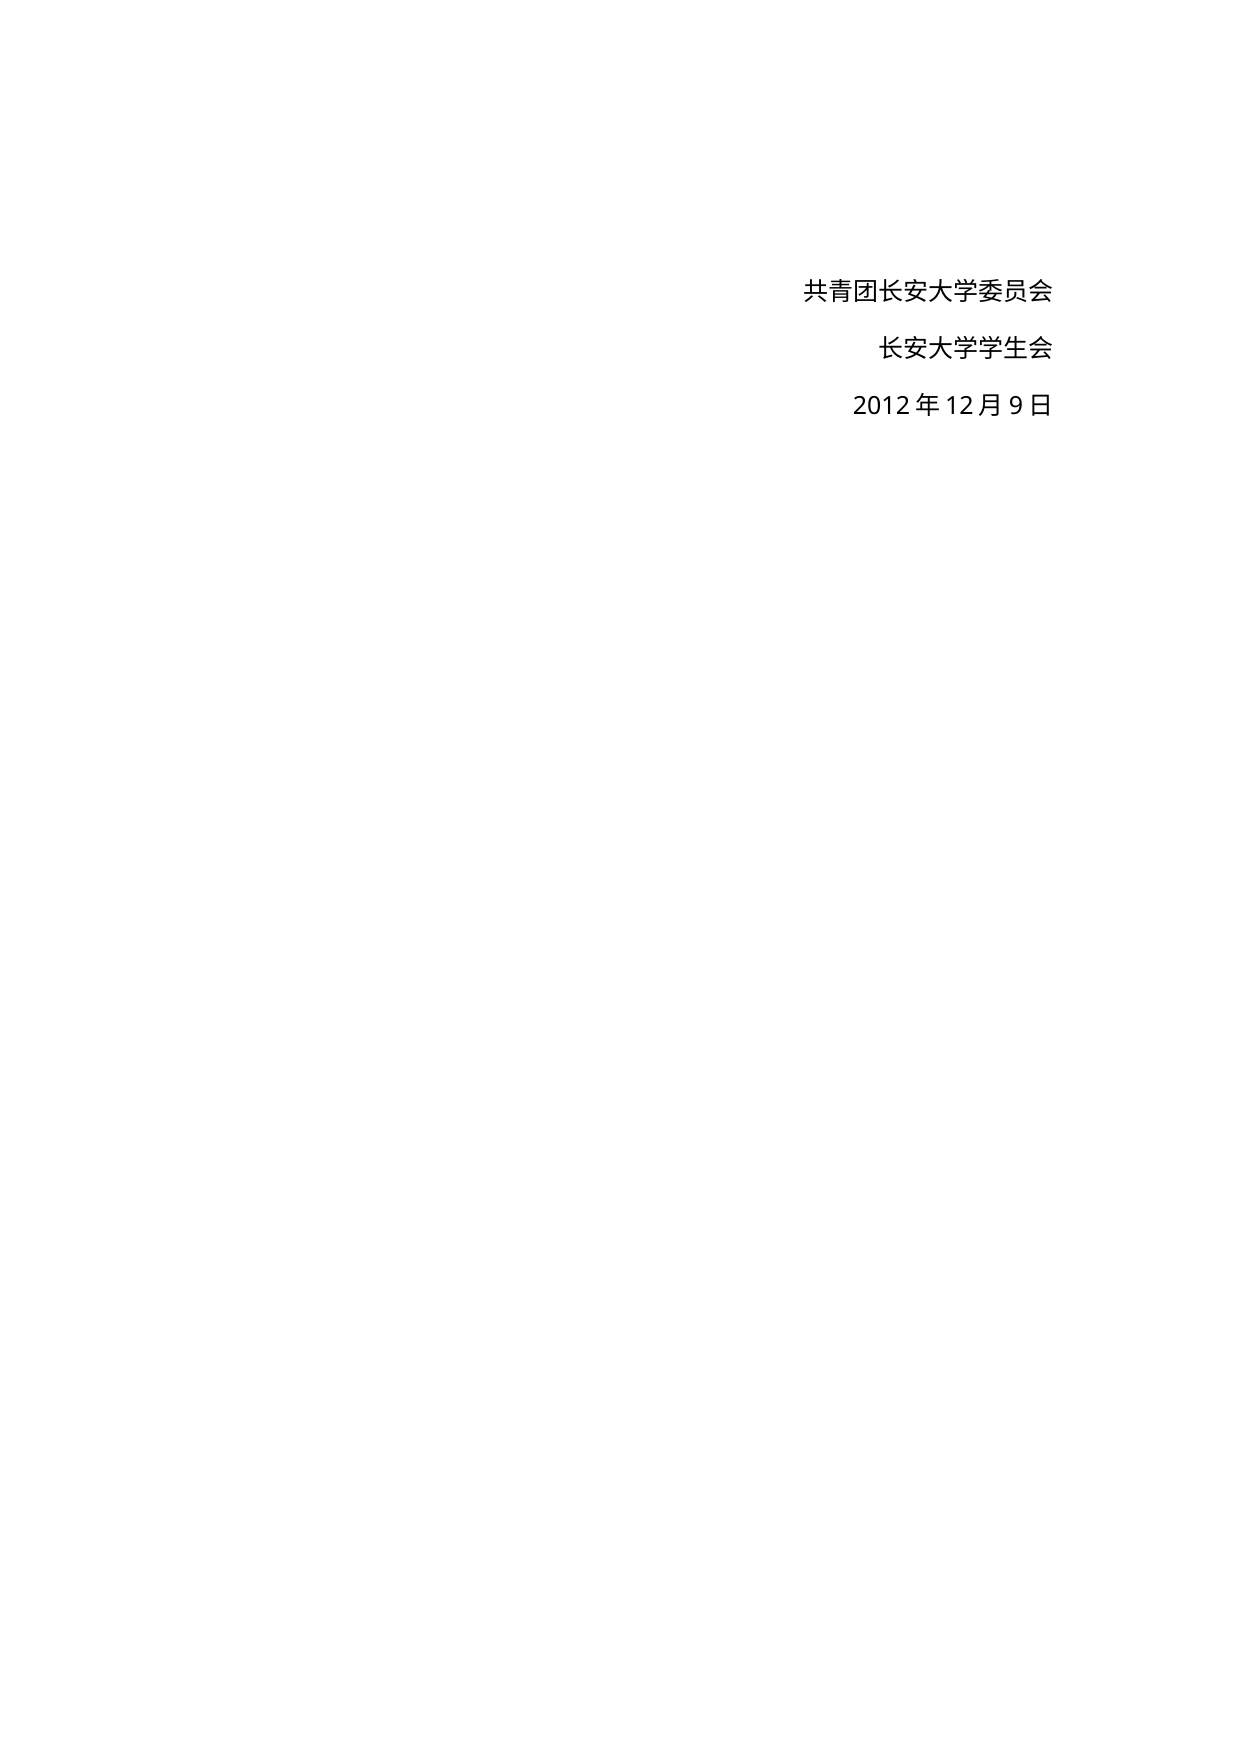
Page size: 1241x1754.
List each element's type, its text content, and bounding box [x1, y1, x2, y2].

text 共青团长安大学委员会 [187, 271, 1053, 308]
text 2012年12月9日 [187, 386, 1053, 422]
text 长安大学学生会 [187, 328, 1053, 365]
